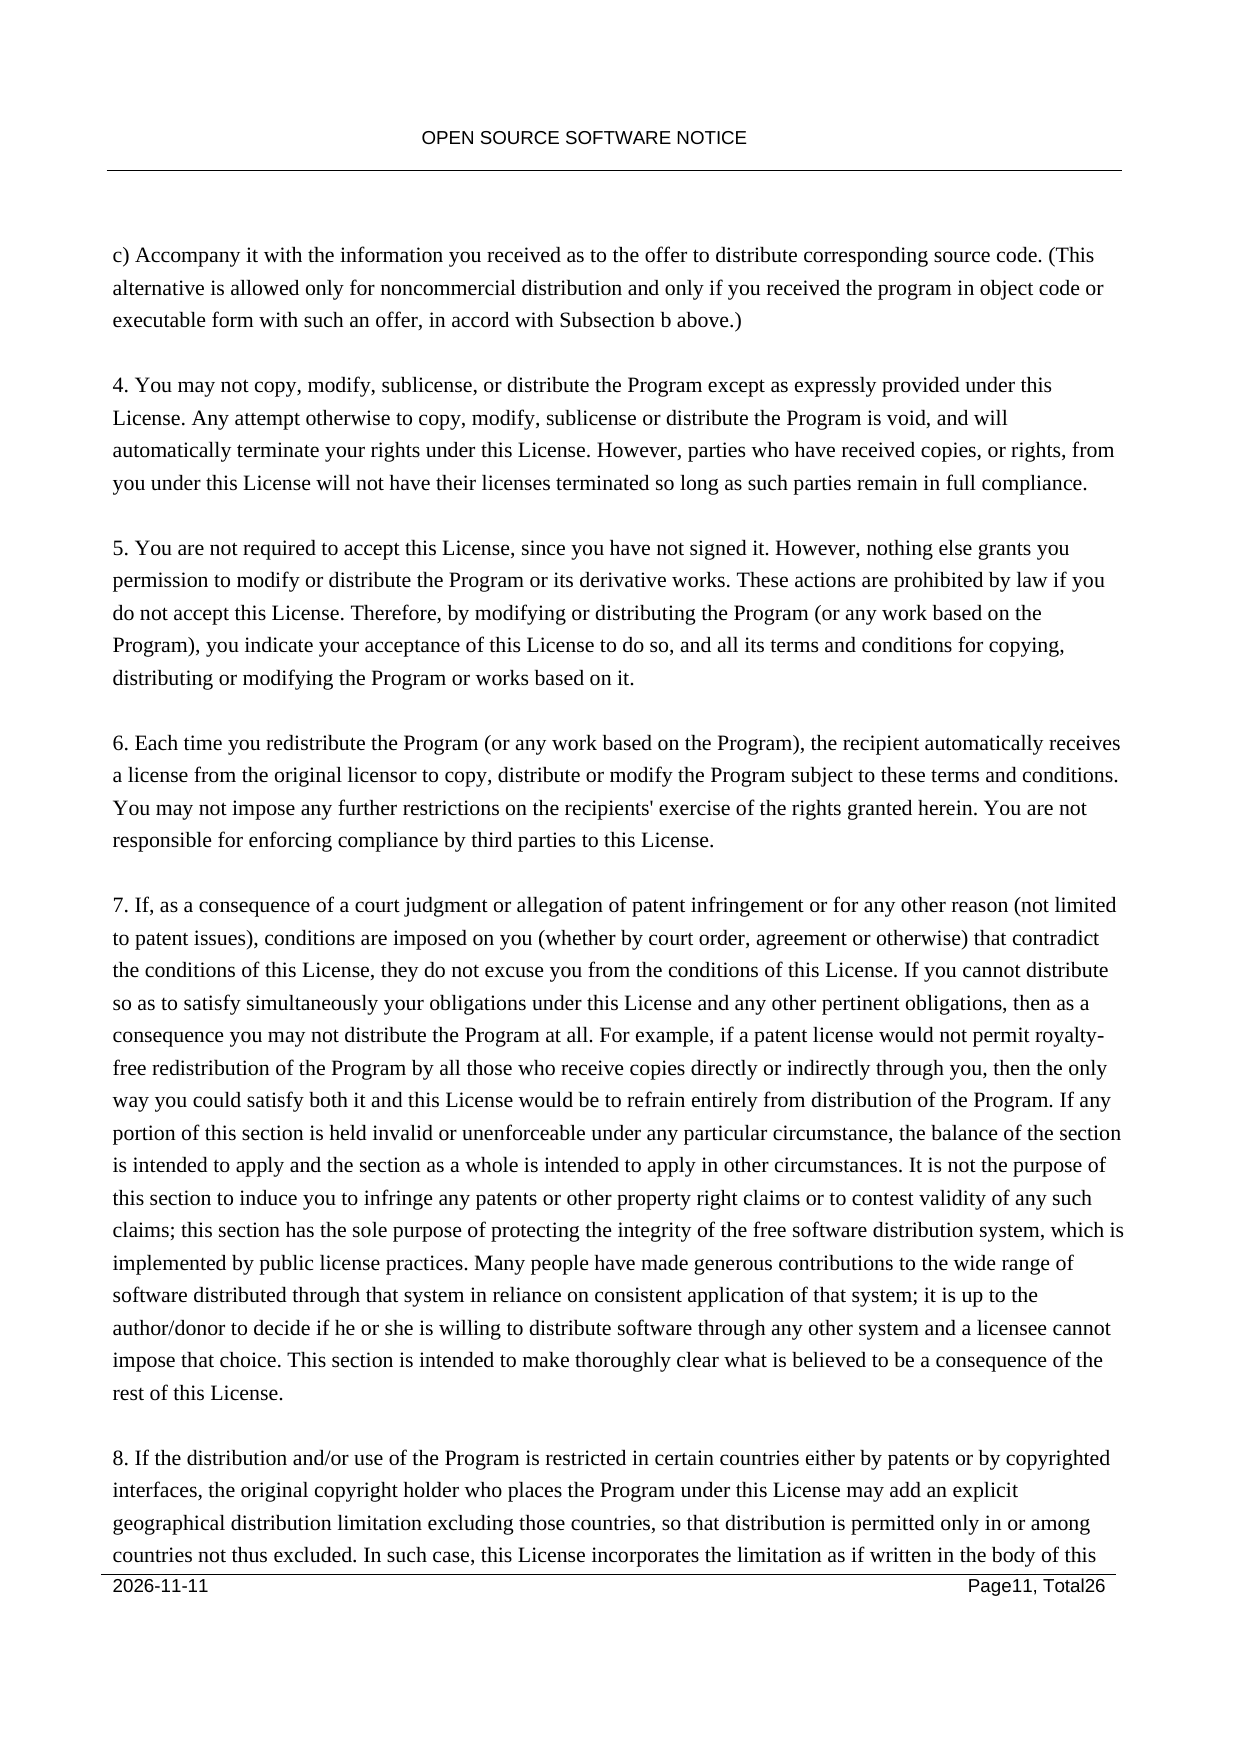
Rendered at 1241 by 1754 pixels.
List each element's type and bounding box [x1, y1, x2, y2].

text [112, 206, 1128, 1571]
